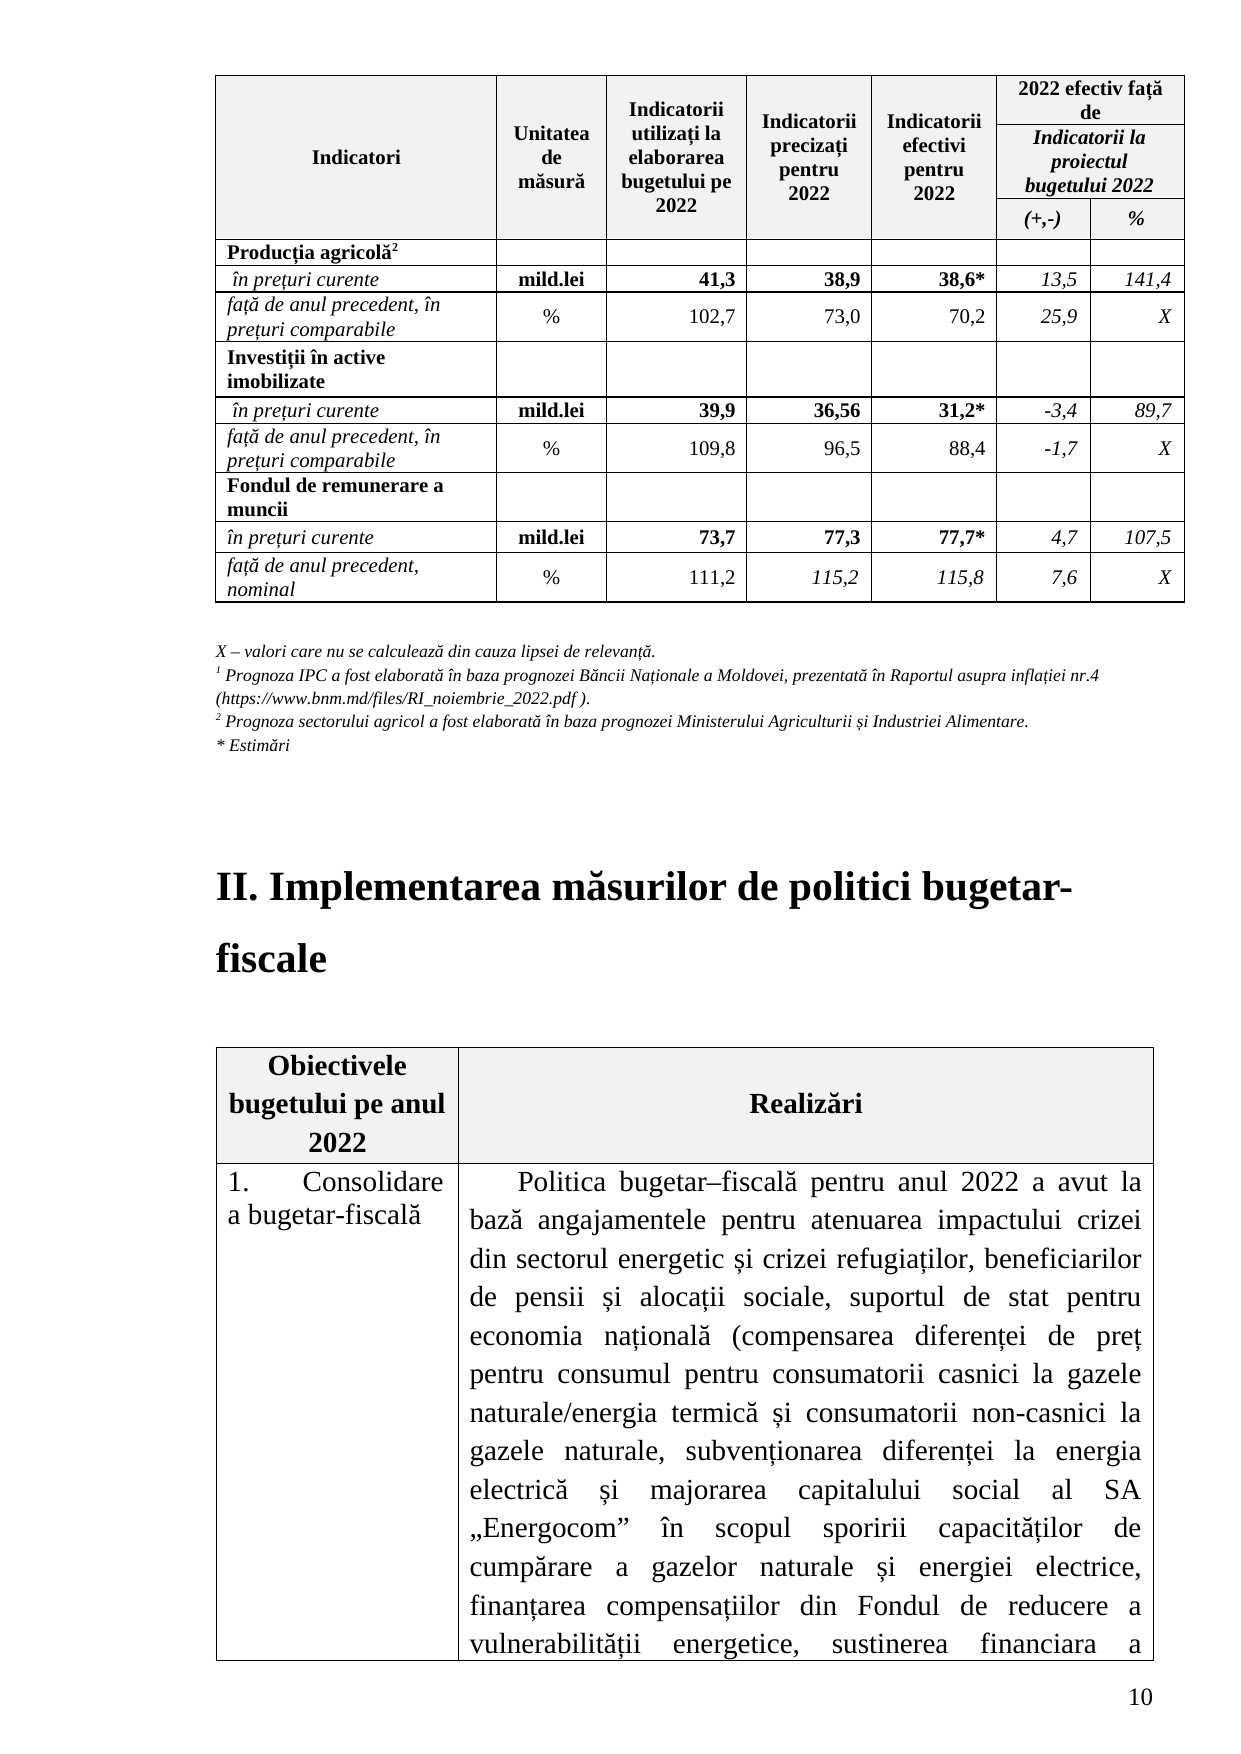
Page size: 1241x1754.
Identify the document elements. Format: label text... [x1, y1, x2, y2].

table_cell 115,8 [872, 553, 996, 601]
table_header Obiectivele bugetului pe anul 2022 [217, 1048, 458, 1163]
table_cell Indicatorii la proiectul bugetului 2022 [997, 125, 1184, 197]
table_cell [607, 342, 746, 396]
table_cell X [1091, 553, 1184, 601]
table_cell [459, 1164, 1153, 1660]
table_cell [1091, 473, 1184, 521]
table_cell 96,5 [747, 424, 871, 472]
subtitle II. Implementarea măsurilor de politici bugetar-fiscale [216, 862, 1153, 982]
table_cell Producția agricolă2 [216, 240, 496, 265]
table_header Indicatorii precizați pentru 2022 [747, 76, 871, 238]
table_cell în prețuri curente [216, 522, 496, 552]
table_cell 109,8 [607, 424, 746, 472]
table_cell față de anul precedent, nominal [216, 553, 496, 601]
text X – valori care nu se calculează din cauza lipsei de relevanță. [216, 641, 1153, 661]
table_cell [747, 240, 871, 265]
text * Estimări [216, 734, 1153, 755]
table_cell față de anul precedent, în prețuri comparabile [216, 293, 496, 341]
table_cell 115,2 [747, 553, 871, 601]
table_cell [607, 240, 746, 265]
table_header Indicatori [216, 76, 496, 238]
table_cell 107,5 [1091, 522, 1184, 552]
table_cell față de anul precedent, în prețuri comparabile [216, 424, 496, 472]
table_cell 73,0 [747, 293, 871, 341]
text (https://www.bnm.md/files/RI_noiembrie_2022.pdf ). [216, 688, 1153, 708]
table_cell [747, 473, 871, 521]
table_cell 73,7 [607, 522, 746, 552]
table_cell [1091, 342, 1184, 396]
table_cell [872, 342, 996, 396]
table_cell [1091, 240, 1184, 265]
table_cell 38,9 [747, 266, 871, 291]
table_cell [997, 240, 1090, 265]
table_cell 39,9 [607, 398, 746, 423]
table_cell Fondul de remunerare a muncii [216, 473, 496, 521]
table_cell mild.lei [497, 522, 606, 552]
table_cell 89,7 [1091, 398, 1184, 423]
table_cell % [497, 424, 606, 472]
text 2 Prognoza sectorului agricol a fost elaborată în baza prognozei Ministerului Agriculturii și Industriei Alimentare. [216, 711, 1153, 731]
table_cell (+,-) [997, 199, 1090, 238]
table_cell 141,4 [1091, 266, 1184, 291]
table_cell [872, 473, 996, 521]
table_cell 70,2 [872, 293, 996, 341]
table_header Realizări [459, 1048, 1153, 1163]
table_cell [607, 473, 746, 521]
table_cell [747, 342, 871, 396]
table_cell -1,7 [997, 424, 1090, 472]
table_cell în prețuri curente [216, 266, 496, 291]
table_cell 77,7* [872, 522, 996, 552]
table_cell [997, 342, 1090, 396]
table_header Unitatea de măsură [497, 76, 606, 238]
table_cell [497, 240, 606, 265]
table_cell 7,6 [997, 553, 1090, 601]
table_cell [497, 342, 606, 396]
table_header 2022 efectiv față de [997, 76, 1184, 124]
table_cell mild.lei [497, 266, 606, 291]
table_cell 102,7 [607, 293, 746, 341]
table_cell în prețuri curente [216, 398, 496, 423]
table_cell 31,2* [872, 398, 996, 423]
table_cell [872, 240, 996, 265]
table_cell % [497, 553, 606, 601]
table_cell mild.lei [497, 398, 606, 423]
table_cell Investiții în active imobilizate [216, 342, 496, 396]
table_cell X [1091, 293, 1184, 341]
table_cell 88,4 [872, 424, 996, 472]
table_cell 41,3 [607, 266, 746, 291]
table_cell 77,3 [747, 522, 871, 552]
table_cell 25,9 [997, 293, 1090, 341]
table_header Indicatorii utilizați la elaborarea bugetului pe 2022 [607, 76, 746, 238]
table_cell 38,6* [872, 266, 996, 291]
text 1 Prognoza IPC a fost elaborată în baza prognozei Băncii Naționale a Moldovei, prezentată în Raportul asupra inflației nr.4 [216, 664, 1153, 685]
table_cell % [1091, 199, 1184, 238]
table_cell 36,56 [747, 398, 871, 423]
table_cell 111,2 [607, 553, 746, 601]
table_cell 13,5 [997, 266, 1090, 291]
table_header Indicatorii efectivi pentru 2022 [872, 76, 996, 238]
table_cell % [497, 293, 606, 341]
table_cell Consolidarea bugetar-fiscală [217, 1164, 458, 1660]
table_cell -3,4 [997, 398, 1090, 423]
table_cell [497, 473, 606, 521]
table_cell X [1091, 424, 1184, 472]
table_cell [997, 473, 1090, 521]
table_cell 4,7 [997, 522, 1090, 552]
